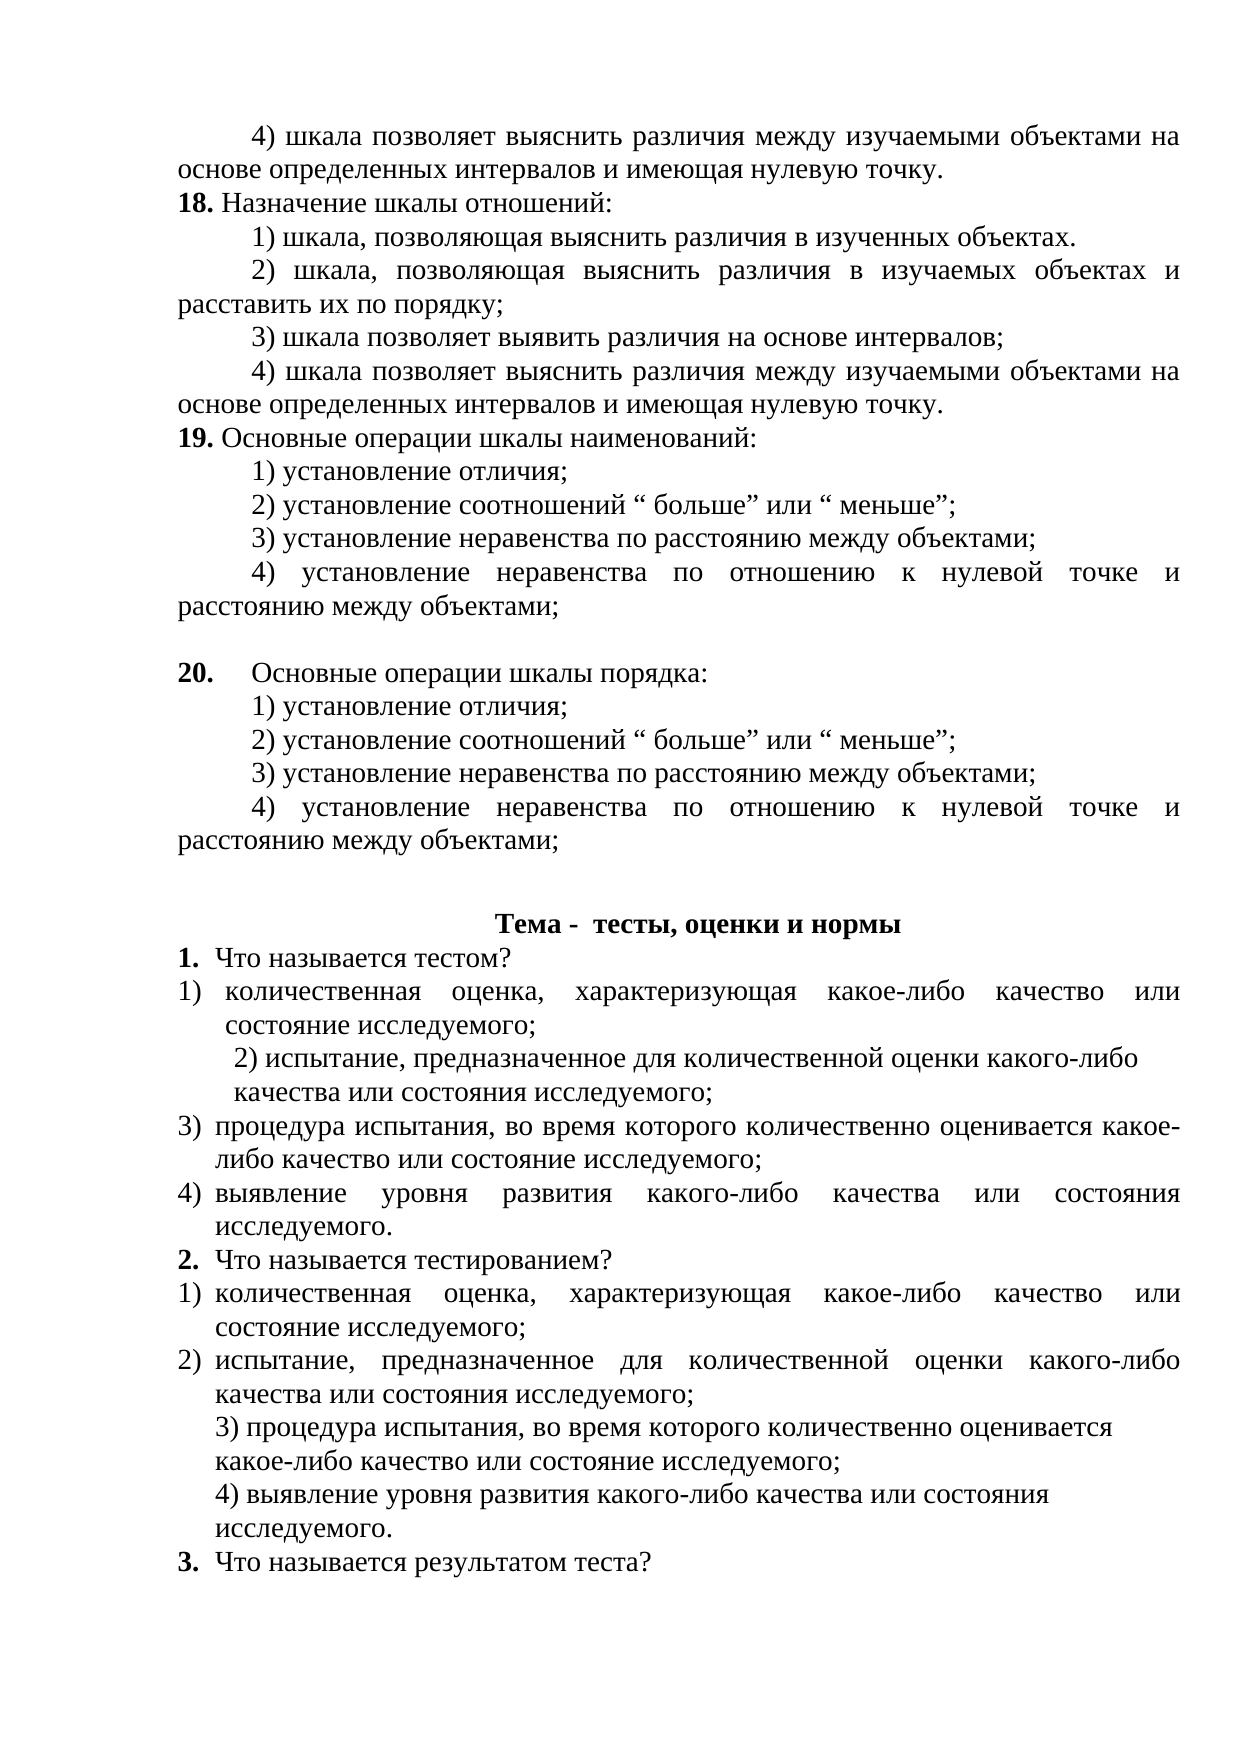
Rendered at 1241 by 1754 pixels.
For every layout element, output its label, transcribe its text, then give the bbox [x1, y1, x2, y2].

text 3) процедура испытания, во время которого количественно оценивается какое-либо качество или состояние исследуемого; [215, 1409, 1181, 1477]
list Что называется тестированием? [177, 1242, 1181, 1275]
text 1) шкала, позволяющая выяснить различия в изученных объектах. [177, 219, 1181, 252]
text 1) установление отличия; [177, 453, 1181, 487]
text 4) шкала позволяет выяснить различия между изучаемыми объектами на основе определенных интервалов и имеющая нулевую точку. [177, 353, 1181, 420]
text 1) установление отличия; [177, 688, 1181, 722]
list выявление уровня развития какого-либо качества или состояния исследуемого. [177, 1175, 1181, 1242]
list Что называется результатом теста? [177, 1544, 1181, 1577]
list Основные операции шкалы порядка: [177, 655, 1181, 688]
text 3) установление неравенства по расстоянию между объектами; [177, 521, 1181, 554]
list процедура испытания, во время которого количественно оценивается какое-либо качество или состояние исследуемого; [177, 1108, 1181, 1175]
text 19. Основные операции шкалы наименований: [177, 420, 1181, 453]
text 4) шкала позволяет выяснить различия между изучаемыми объектами на основе определенных интервалов и имеющая нулевую точку. [177, 118, 1181, 185]
list количественная оценка, характеризующая какое-либо качество или состояние исследуемого; [177, 973, 1181, 1041]
list испытание, предназначенное для количественной оценки какого-либо качества или состояния исследуемого; [177, 1342, 1181, 1409]
text 4) установление неравенства по отношению к нулевой точке и расстоянию между объектами; [177, 554, 1181, 621]
text 18. Назначение шкалы отношений: [177, 185, 1181, 219]
title Тема - тесты, оценки и нормы [215, 906, 1181, 940]
text 4) выявление уровня развития какого-либо качества или состояния исследуемого. [215, 1477, 1181, 1544]
text 2) установление соотношений “ больше” или “ меньше”; [177, 722, 1181, 755]
list количественная оценка, характеризующая какое-либо качество или состояние исследуемого; [177, 1275, 1181, 1342]
text 2) испытание, предназначенное для количественной оценки какого-либо качества или состояния исследуемого; [233, 1041, 1181, 1108]
text 4) установление неравенства по отношению к нулевой точке и расстоянию между объектами; [177, 789, 1181, 856]
text 3) установление неравенства по расстоянию между объектами; [177, 755, 1181, 789]
text 2) шкала, позволяющая выяснить различия в изучаемых объектах и расставить их по порядку; [177, 252, 1181, 319]
list Что называется тестом? [177, 940, 1181, 973]
text 2) установление соотношений “ больше” или “ меньше”; [177, 487, 1181, 521]
text 3) шкала позволяет выявить различия на основе интервалов; [177, 319, 1181, 353]
